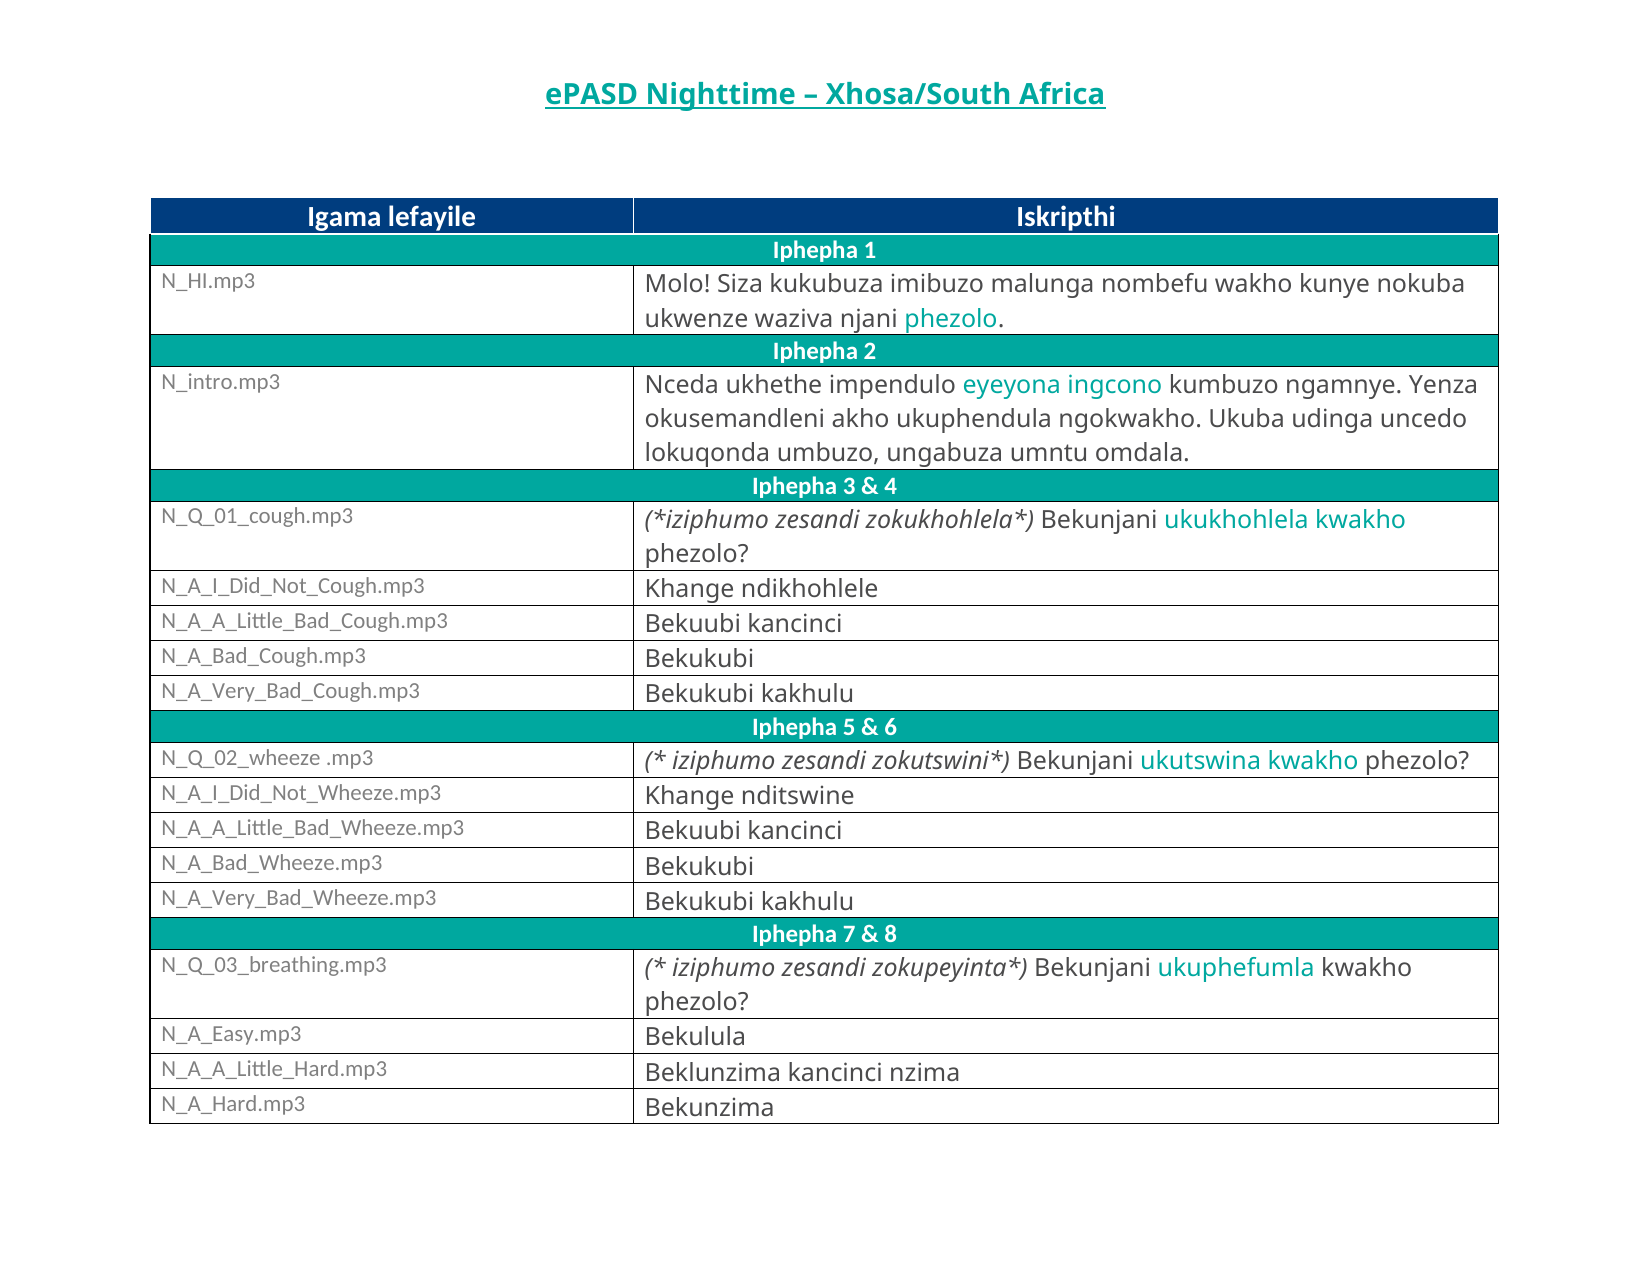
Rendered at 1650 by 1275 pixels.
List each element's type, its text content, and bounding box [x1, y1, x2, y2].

table_cell Bekukubi kakhulu [634, 883, 1498, 917]
table_cell N_A_Easy.mp3 [151, 1019, 633, 1053]
table_cell Khange ndikhohlele [634, 571, 1498, 605]
table_cell N_A_A_Little_Hard.mp3 [151, 1054, 633, 1088]
table_cell N_A_Hard.mp3 [151, 1089, 633, 1123]
table_cell Iphepha 5 & 6 [151, 711, 1498, 742]
table_cell N_A_Very_Bad_Cough.mp3 [151, 676, 633, 710]
table_cell N_A_Very_Bad_Wheeze.mp3 [151, 883, 633, 917]
table_cell N_A_Bad_Wheeze.mp3 [151, 848, 633, 882]
table_cell Nceda ukhethe impendulo eyeyona ingcono kumbuzo ngamnye. Yenza okusemandleni akho ukuphendula ngokwakho. Ukuba udinga uncedo lokuqonda umbuzo, ungabuza umntu omdala. [634, 367, 1498, 469]
table_cell Iphepha 2 [151, 335, 1498, 366]
table_cell N_A_I_Did_Not_Wheeze.mp3 [151, 778, 633, 812]
table_cell Bekukubi [634, 848, 1498, 882]
table_cell N_A_Bad_Cough.mp3 [151, 641, 633, 675]
table_cell Iphepha 3 & 4 [151, 470, 1498, 501]
table_cell Molo! Siza kukubuza imibuzo malunga nombefu wakho kunye nokuba ukwenze waziva njani phezolo. [634, 266, 1498, 334]
table_cell Bekuubi kancinci [634, 813, 1498, 847]
table_cell Iphepha 1 [151, 235, 1498, 265]
table_cell Khange nditswine [634, 778, 1498, 812]
table_cell (*iziphumo zesandi zokukhohlela*) Bekunjani ukukhohlela kwakho phezolo? [634, 502, 1498, 570]
table_cell N_A_I_Did_Not_Cough.mp3 [151, 571, 633, 605]
table_cell N_A_A_Little_Bad_Cough.mp3 [151, 606, 633, 640]
table_cell Bekuubi kancinci [634, 606, 1498, 640]
table_cell N_Q_01_cough.mp3 [151, 502, 633, 570]
table_cell N_Q_03_breathing.mp3 [151, 950, 633, 1018]
table_cell N_Q_02_wheeze .mp3 [151, 743, 633, 777]
table_cell Iphepha 7 & 8 [151, 918, 1498, 949]
table_header Iskripthi [634, 198, 1498, 233]
table_cell (* iziphumo zesandi zokutswini*) Bekunjani ukutswina kwakho phezolo? [634, 743, 1498, 777]
table_cell Bekulula [634, 1019, 1498, 1053]
table_cell Bekukubi [634, 641, 1498, 675]
table_header Igama lefayile [151, 198, 633, 233]
table_cell Bekunzima [634, 1089, 1498, 1123]
table_cell Bekukubi kakhulu [634, 676, 1498, 710]
table_cell N_intro.mp3 [151, 367, 633, 469]
table_cell Beklunzima kancinci nzima [634, 1054, 1498, 1088]
table_cell (* iziphumo zesandi zokupeyinta*) Bekunjani ukuphefumla kwakho phezolo? [634, 950, 1498, 1018]
table_cell N_A_A_Little_Bad_Wheeze.mp3 [151, 813, 633, 847]
table_cell N_HI.mp3 [151, 266, 633, 334]
